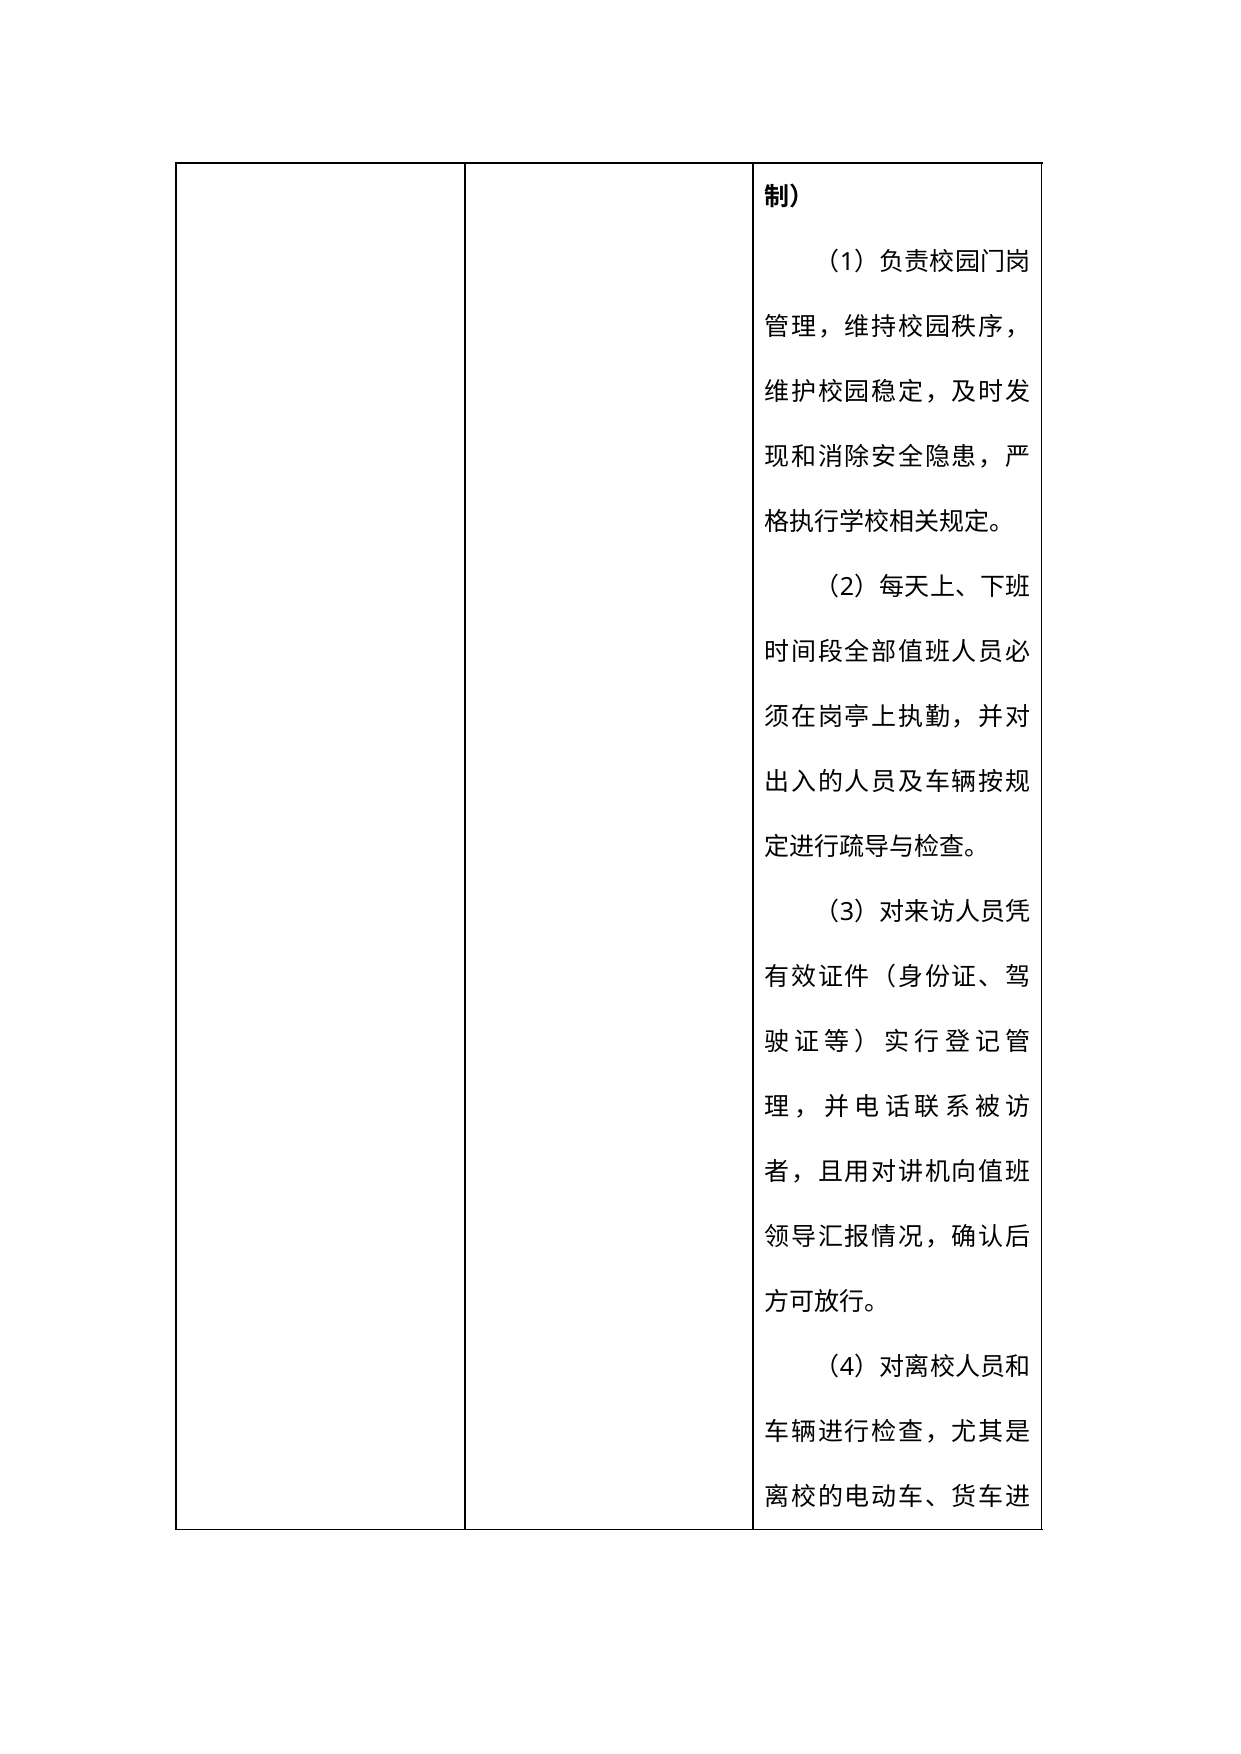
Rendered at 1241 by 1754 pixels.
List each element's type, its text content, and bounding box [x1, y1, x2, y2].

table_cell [754, 164, 1041, 1528]
table_cell 1 [177, 164, 464, 1528]
table_cell ★ [466, 164, 752, 1528]
